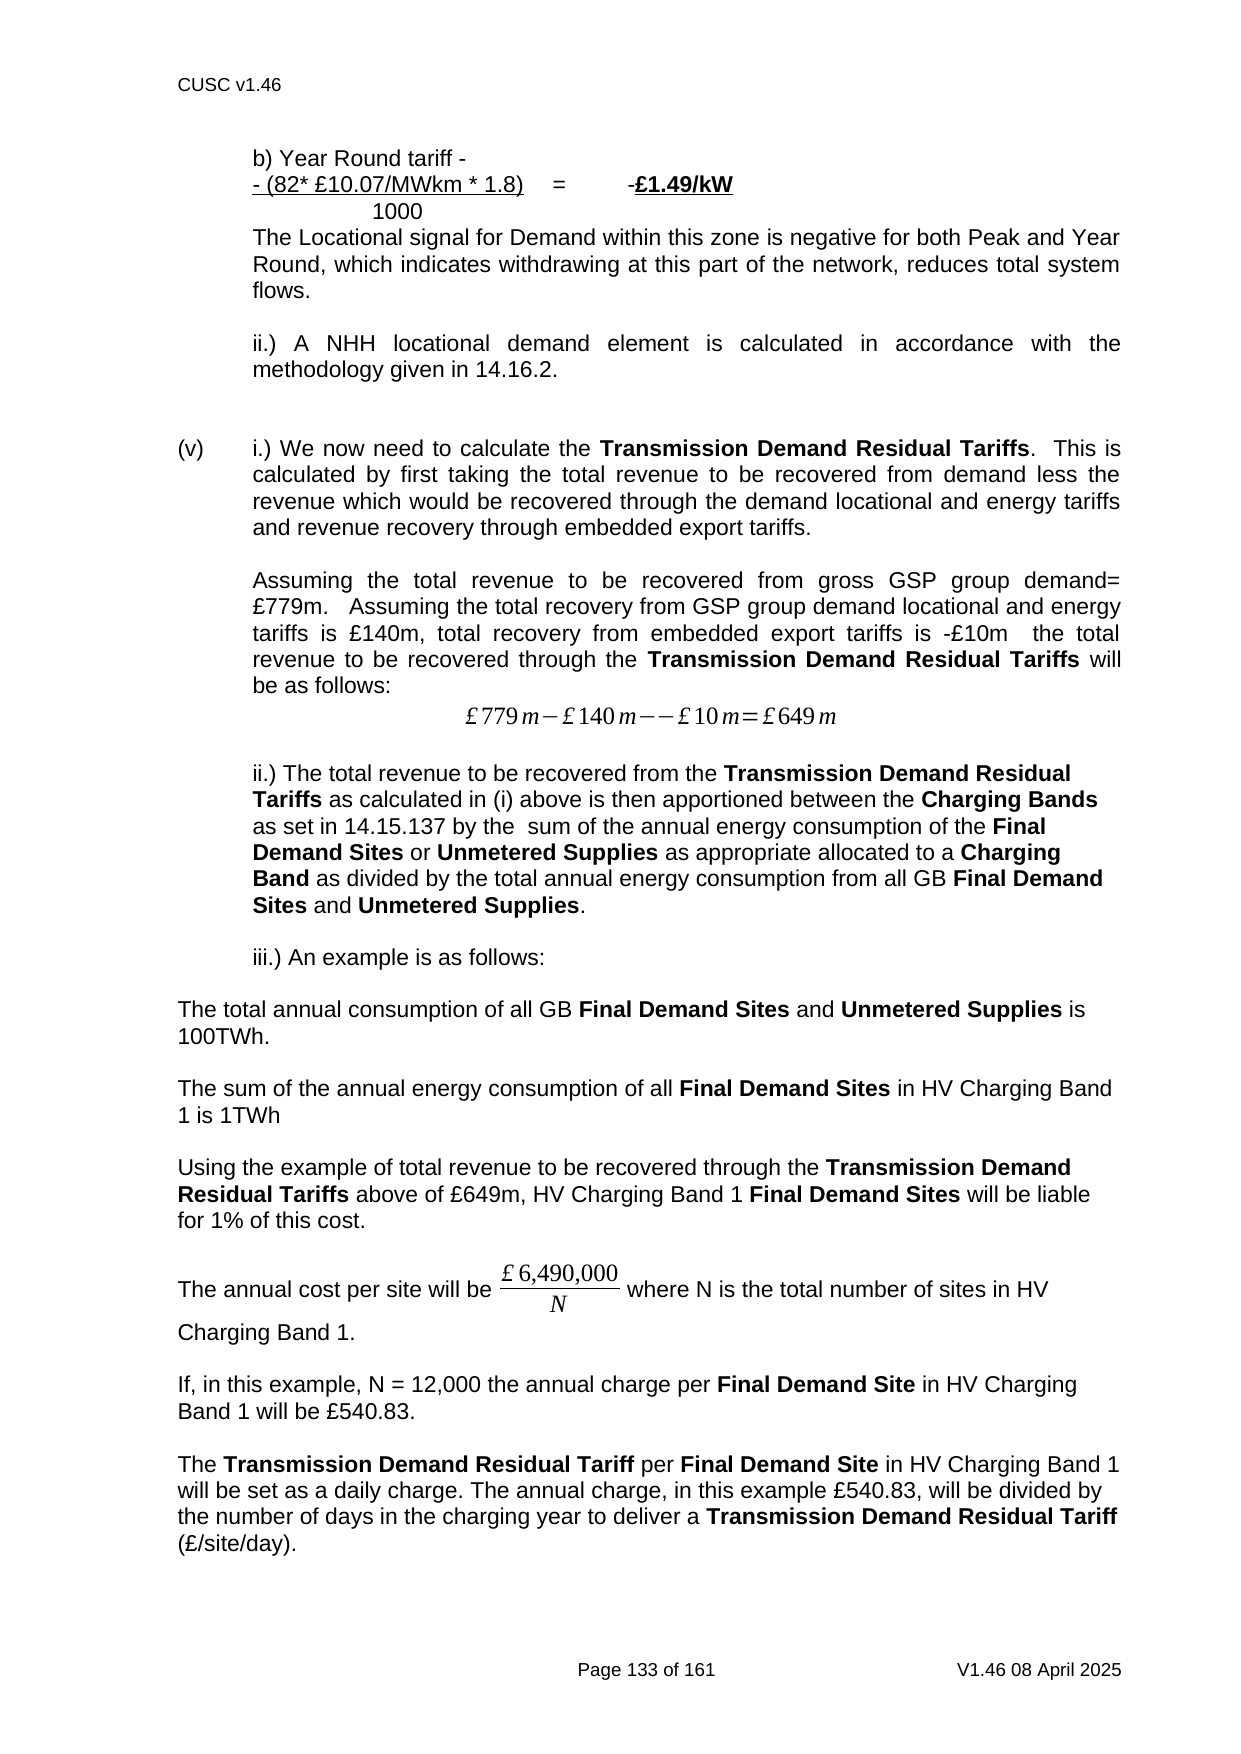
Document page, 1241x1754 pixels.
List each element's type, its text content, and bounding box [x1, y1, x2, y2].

text iii.) An example is as follows: [177, 943, 1121, 970]
text The sum of the annual energy consumption of all Final Demand Sites in HV Charging Band 1 is 1TWh [177, 1075, 1121, 1128]
text - (82* £10.07/MWkm * 1.8) = -£1.49/kW [252, 171, 1121, 198]
text The total annual consumption of all GB Final Demand Sites and Unmetered Supplies is 100TWh. [177, 996, 1121, 1049]
text Assuming the total revenue to be recovered from gross GSP group demand= £779m. Assuming the total recovery from GSP group demand locational and energy tariffs is £140m, total recovery from embedded export tariffs is -£10m the total revenue to be recovered through the Transmission Demand Residual Tariffs will be as follows: [252, 567, 1121, 698]
text Using the example of total revenue to be recovered through the Transmission Demand Residual Tariffs above of £649m, HV Charging Band 1 Final Demand Sites will be liable for 1% of this cost. [177, 1154, 1121, 1233]
text b) Year Round tariff - [252, 145, 1121, 171]
text The Locational signal for Demand within this zone is negative for both Peak and Year Round, which indicates withdrawing at this part of the network, reduces total system flows. [252, 224, 1121, 303]
text If, in this example, N = 12,000 the annual charge per Final Demand Site in HV Charging Band 1 will be £540.83. [177, 1371, 1121, 1424]
text 1000 [177, 198, 1121, 224]
list i.) We now need to calculate the Transmission Demand Residual Tariffs. This is calculated by first taking the total revenue to be recovered from demand less the revenue which would be recovered through the demand locational and energy tariffs and revenue recovery through embedded export tariffs. [177, 435, 1121, 540]
text ii.) The total revenue to be recovered from the Transmission Demand Residual Tariffs as calculated in (i) above is then apportioned between the Charging Bands as set in 14.15.137 by the sum of the annual energy consumption of the Final Demand Sites or Unmetered Supplies as appropriate allocated to a Charging Band as divided by the total annual energy consumption from all GB Final Demand Sites and Unmetered Supplies. [252, 760, 1121, 918]
text The annual cost per site will be where N is the total number of sites in HV Charging Band 1. [177, 1260, 1121, 1345]
text ii.) A NHH locational demand element is calculated in accordance with the methodology given in 14.16.2. [252, 329, 1121, 382]
text The Transmission Demand Residual Tariff per Final Demand Site in HV Charging Band 1 will be set as a daily charge. The annual charge, in this example £540.83, will be divided by the number of days in the charging year to deliver a Transmission Demand Residual Tariff (£/site/day). [177, 1451, 1121, 1556]
